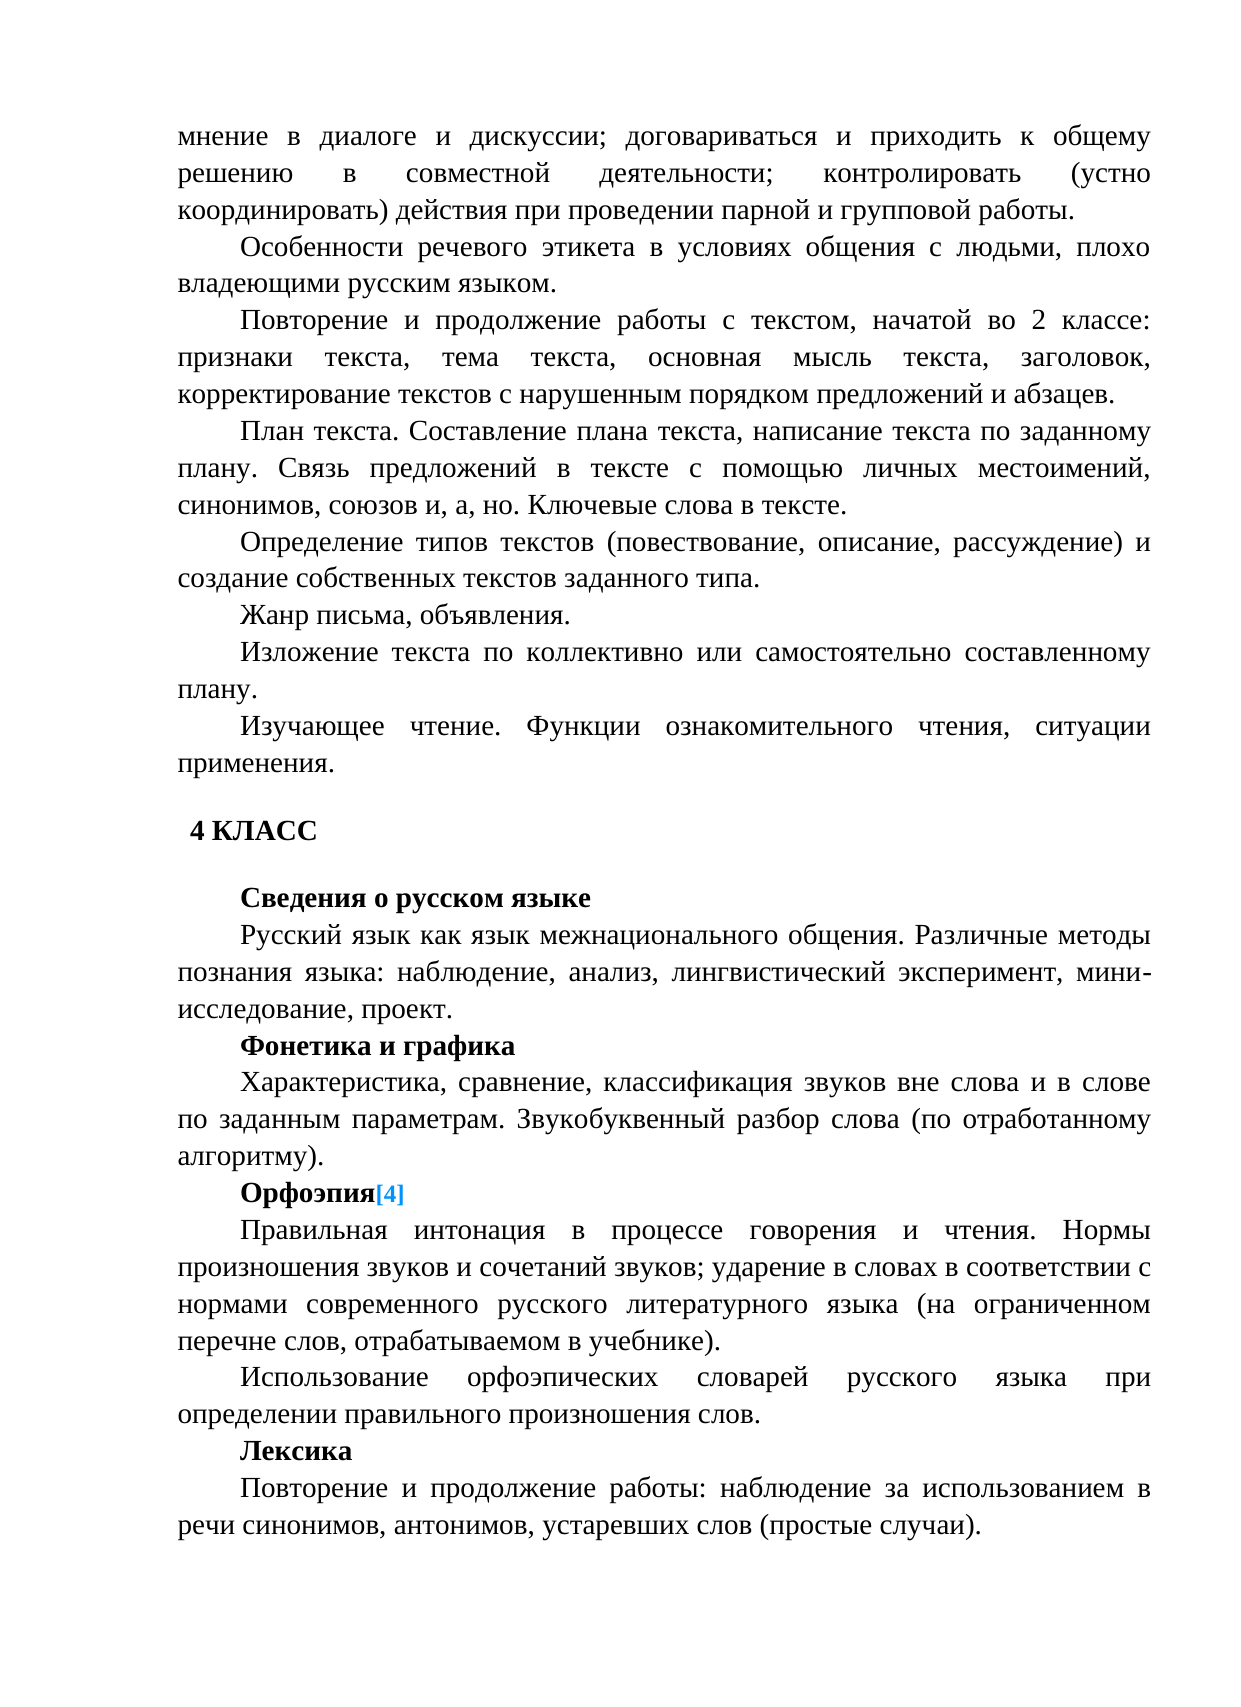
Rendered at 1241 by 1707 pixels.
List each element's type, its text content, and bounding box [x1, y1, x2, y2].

text План текста. Составление плана текста, написание текста по заданному плану. Связь предложений в тексте с помощью личных местоимений, синонимов, союзов и, а, но. Ключевые слова в тексте. [177, 413, 1152, 520]
text Определение типов текстов (повествование, описание, рассуждение) и создание собственных текстов заданного типа. [177, 524, 1152, 594]
text Лексика [177, 1433, 1152, 1467]
text Правильная интонация в процессе говорения и чтения. Нормы произношения звуков и сочетаний звуков; ударение в словах в соответствии с нормами современного русского литературного языка (на ограниченном перечне слов, отрабатываемом в учебнике). [177, 1212, 1152, 1356]
text Жанр письма, объявления. [177, 597, 1152, 631]
text Повторение и продолжение работы с текстом, начатой во 2 классе: признаки текста, тема текста, основная мысль текста, заголовок, корректирование текстов с нарушенным порядком предложений и абзацев. [177, 302, 1152, 410]
text 4 КЛАСС [190, 813, 1152, 846]
text Изучающее чтение. Функции ознакомительного чтения, ситуации применения. [177, 708, 1152, 778]
text Изложение текста по коллективно или самостоятельно составленному плану. [177, 634, 1152, 705]
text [177, 118, 1152, 225]
text Сведения о русском языке [177, 880, 1152, 914]
text Характеристика, сравнение, классификация звуков вне слова и в слове по заданным параметрам. Звуко­буквенный разбор слова (по отработанному алгоритму). [177, 1064, 1152, 1172]
text Повторение и продолжение работы: наблюдение за использованием в речи синонимов, антонимов, устаревших слов (простые случаи). [177, 1470, 1152, 1541]
text Фонетика и графика [177, 1028, 1152, 1061]
text Использование орфоэпических словарей русского языка при определении правильного произношения слов. [177, 1359, 1152, 1430]
text Орфоэпия[4] [177, 1175, 1152, 1209]
text Русский язык как язык межнационального общения. Различные методы познания языка: наблюдение, анализ, лингвистический эксперимент, мини­исследование, проект. [177, 917, 1152, 1024]
text Особенности речевого этикета в условиях общения с людьми, плохо владеющими русским языком. [177, 229, 1152, 299]
